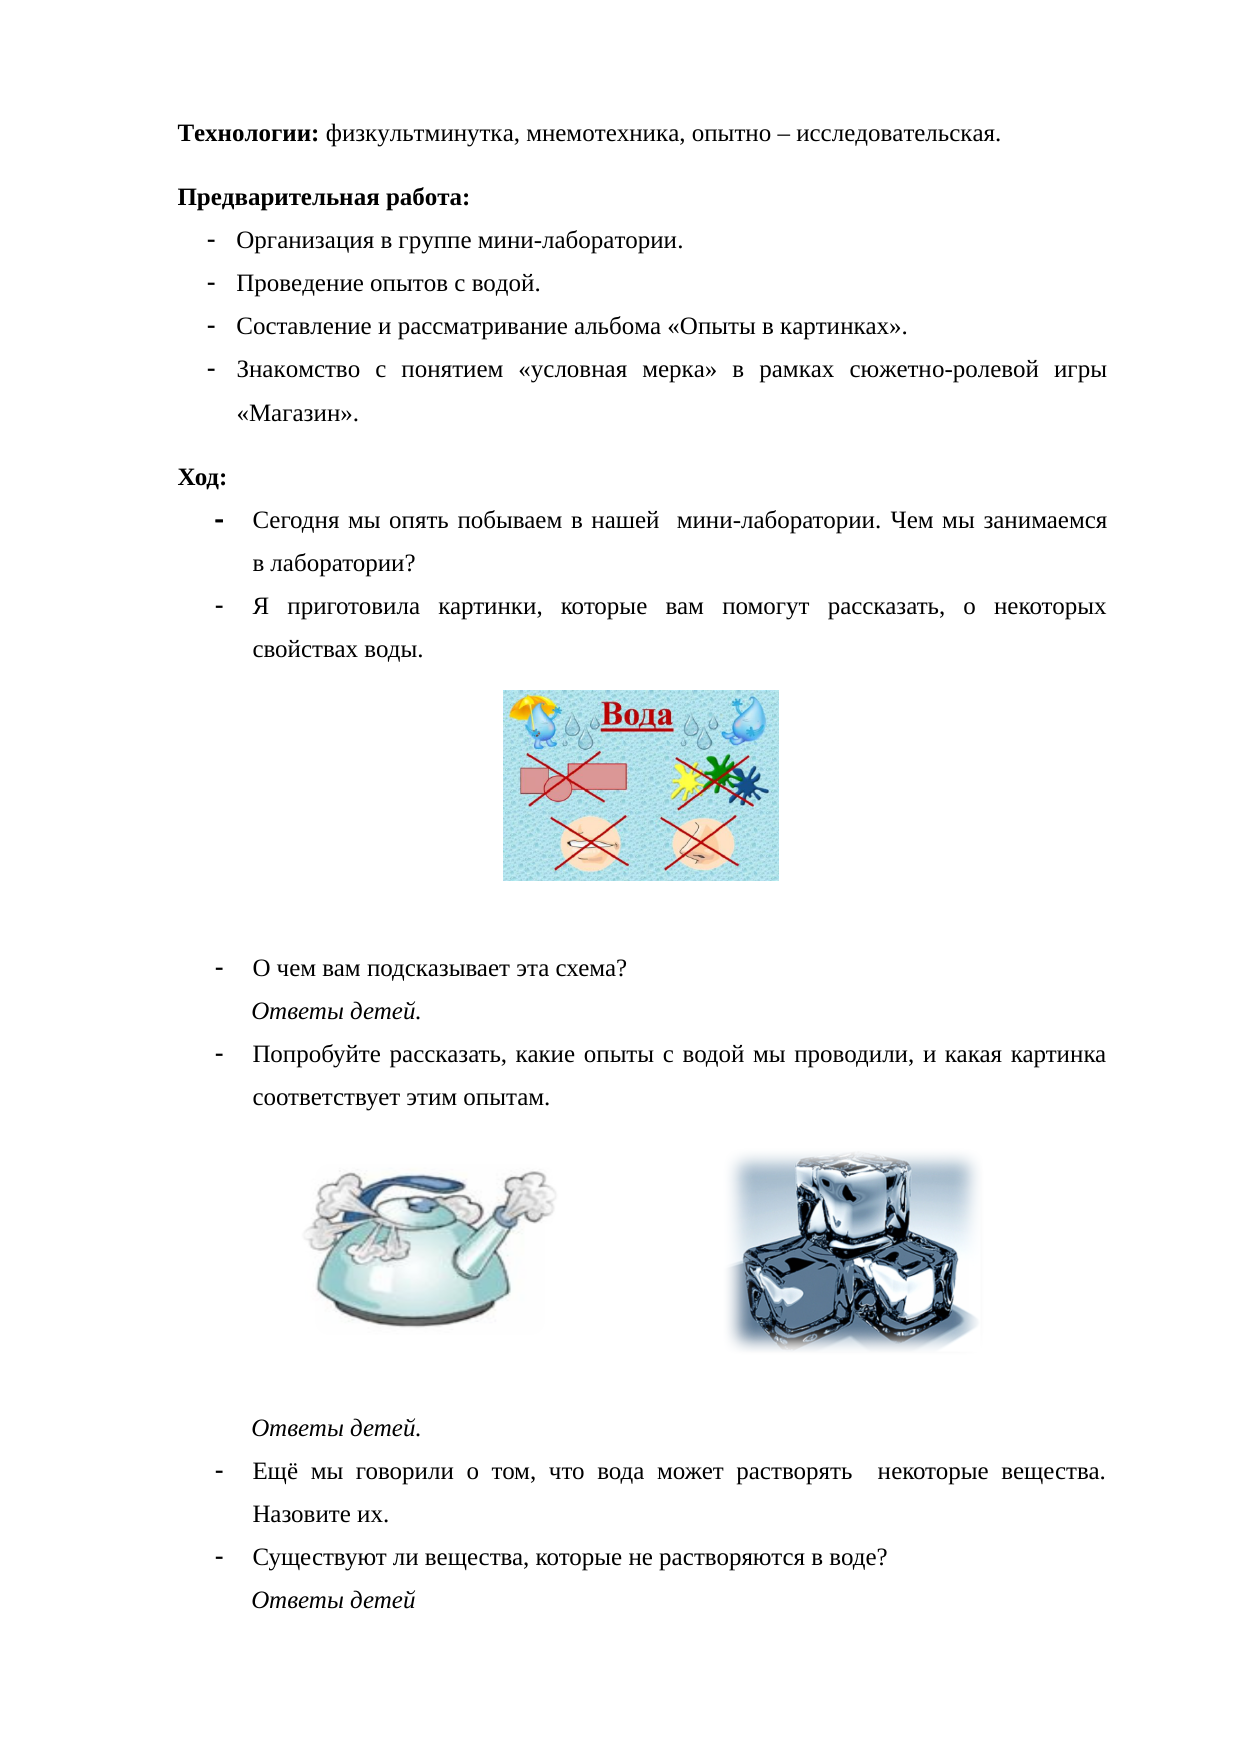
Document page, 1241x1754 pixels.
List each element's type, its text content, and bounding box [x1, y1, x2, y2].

text Ход: [177, 462, 1107, 490]
list Я приготовила картинки, которые вам помогут рассказать, о некоторых свойствах воды. [215, 591, 1107, 663]
list Составление и рассматривание альбома «Опыты в картинках». [207, 311, 1107, 340]
text Ответы детей [251, 1585, 1107, 1614]
list Проведение опытов с водой. [207, 268, 1107, 297]
text Технологии: физкультминутка, мнемотехника, опытно – исследовательская. [177, 118, 1107, 147]
picture [503, 690, 779, 881]
list Знакомство с понятием «условная мерка» в рамках сюжетно-ролевой игры «Магазин». [207, 354, 1107, 426]
text Ответы детей. [251, 1413, 1107, 1441]
list О чем вам подсказывает эта схема? [215, 953, 1107, 982]
list Сегодня мы опять побываем в нашей мини-лаборатории. Чем мы занимаемся в лаборатории? [215, 505, 1107, 577]
text Ответы детей. [251, 996, 1107, 1025]
list Попробуйте рассказать, какие опыты с водой мы проводили, и какая картинка соответствует этим опытам. [215, 1039, 1107, 1111]
list Ещё мы говорили о том, что вода может растворять некоторые вещества. Назовите их. [215, 1456, 1107, 1528]
picture [326, 1175, 534, 1324]
picture [750, 1175, 958, 1329]
list Существуют ли вещества, которые не растворяются в воде? [215, 1542, 1107, 1571]
text Предварительная работа: [177, 182, 1107, 211]
list Организация в группе мини-лаборатории. [207, 225, 1107, 254]
